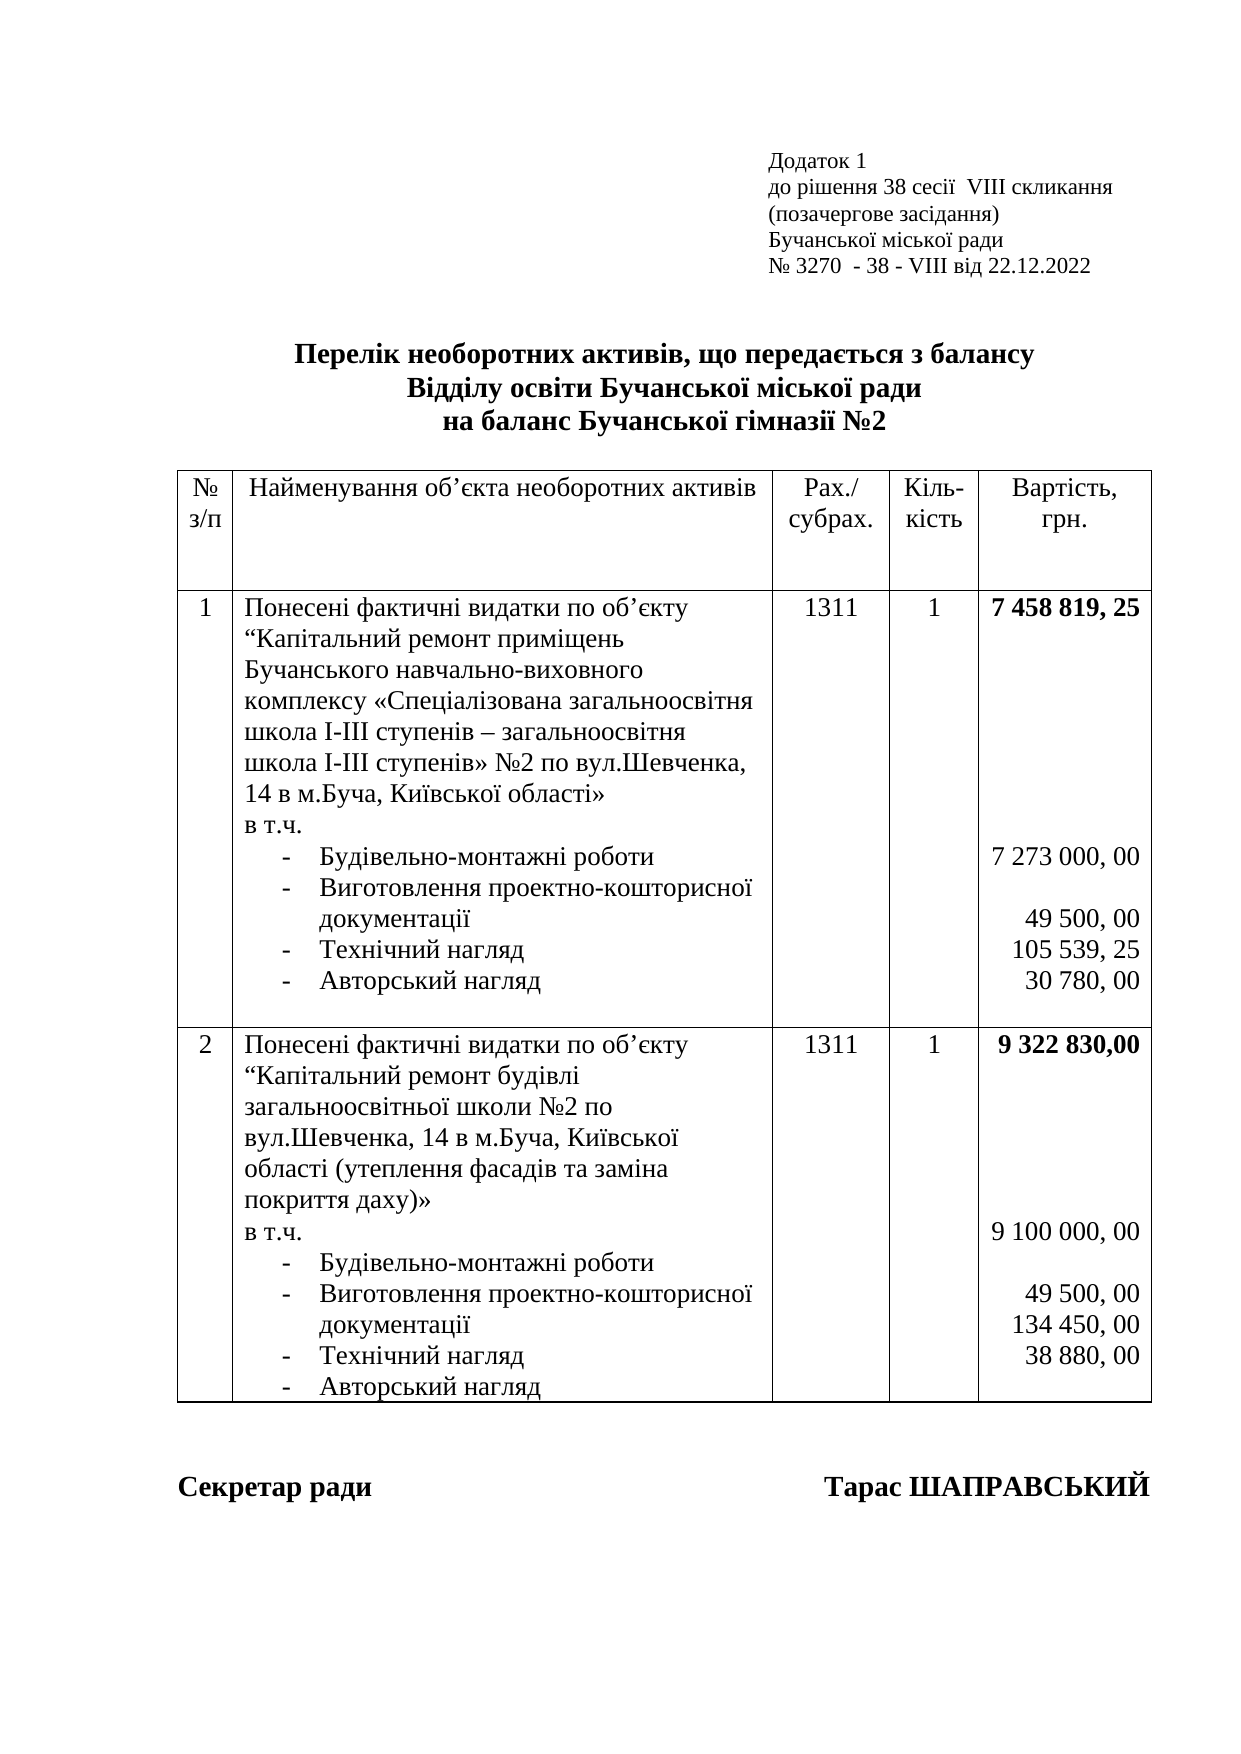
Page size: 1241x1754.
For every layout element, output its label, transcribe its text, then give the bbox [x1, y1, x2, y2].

text на баланс Бучанської гімназії №2 [177, 403, 1152, 437]
text до рішення 38 сесії VIIІ скликання [768, 173, 1152, 199]
table_cell 1 [890, 1028, 978, 1401]
text № 3270 - 38 - VIІI від 22.12.2022 [768, 252, 1152, 279]
table_cell 1 [178, 591, 232, 1027]
table_header Найменування об’єкта необоротних активів [233, 471, 772, 589]
table_cell 9 322 830,00 9 100 000, 00 49 500, 00 134 450, 00 38 880, 00 [979, 1028, 1151, 1401]
text Секретар ради Тарас ШАПРАВСЬКИЙ [177, 1469, 1167, 1503]
table_header № з/п [178, 471, 232, 589]
text Відділу освіти Бучанської міської ради [177, 370, 1152, 403]
table_cell 7 458 819, 25 7 273 000, 00 49 500, 00 105 539, 25 30 780, 00 [979, 591, 1151, 1027]
table_cell 1 [890, 591, 978, 1027]
table_header Кіль-кість [890, 471, 978, 589]
table_header Вартість, грн. [979, 471, 1151, 589]
table_cell Понесені фактичні видатки по об’єкту “Капітальний ремонт будівлі загальноосвітньої школи №2 по вул.Шевченка, 14 в м.Буча, Київської області (утеплення фасадів та заміна покриття даху)» в т.ч. Будівельно-монтажні роботи Виготовлення проектно-кошторисної документації Технічний нагляд Авторський нагляд [233, 1028, 772, 1401]
table_header Рах./ субрах. [773, 471, 889, 589]
table_cell Понесені фактичні видатки по об’єкту “Капітальний ремонт приміщень Бучанського навчально-виховного комплексу «Спеціалізована загальноосвітня школа І-ІІІ ступенів – загальноосвітня школа І-ІІІ ступенів» №2 по вул.Шевченка, 14 в м.Буча, Київської області» в т.ч. Будівельно-монтажні роботи Виготовлення проектно-кошторисної документації Технічний нагляд Авторський нагляд [233, 591, 772, 1027]
table_cell 1311 [773, 591, 889, 1027]
text Додаток 1 [768, 147, 1152, 173]
table_cell 2 [178, 1028, 232, 1401]
table_cell 1311 [773, 1028, 889, 1401]
text Перелік необоротних активів, що передається з балансу [177, 336, 1152, 370]
text Бучанської міської ради [768, 226, 1152, 252]
text (позачергове засідання) [768, 199, 1152, 226]
